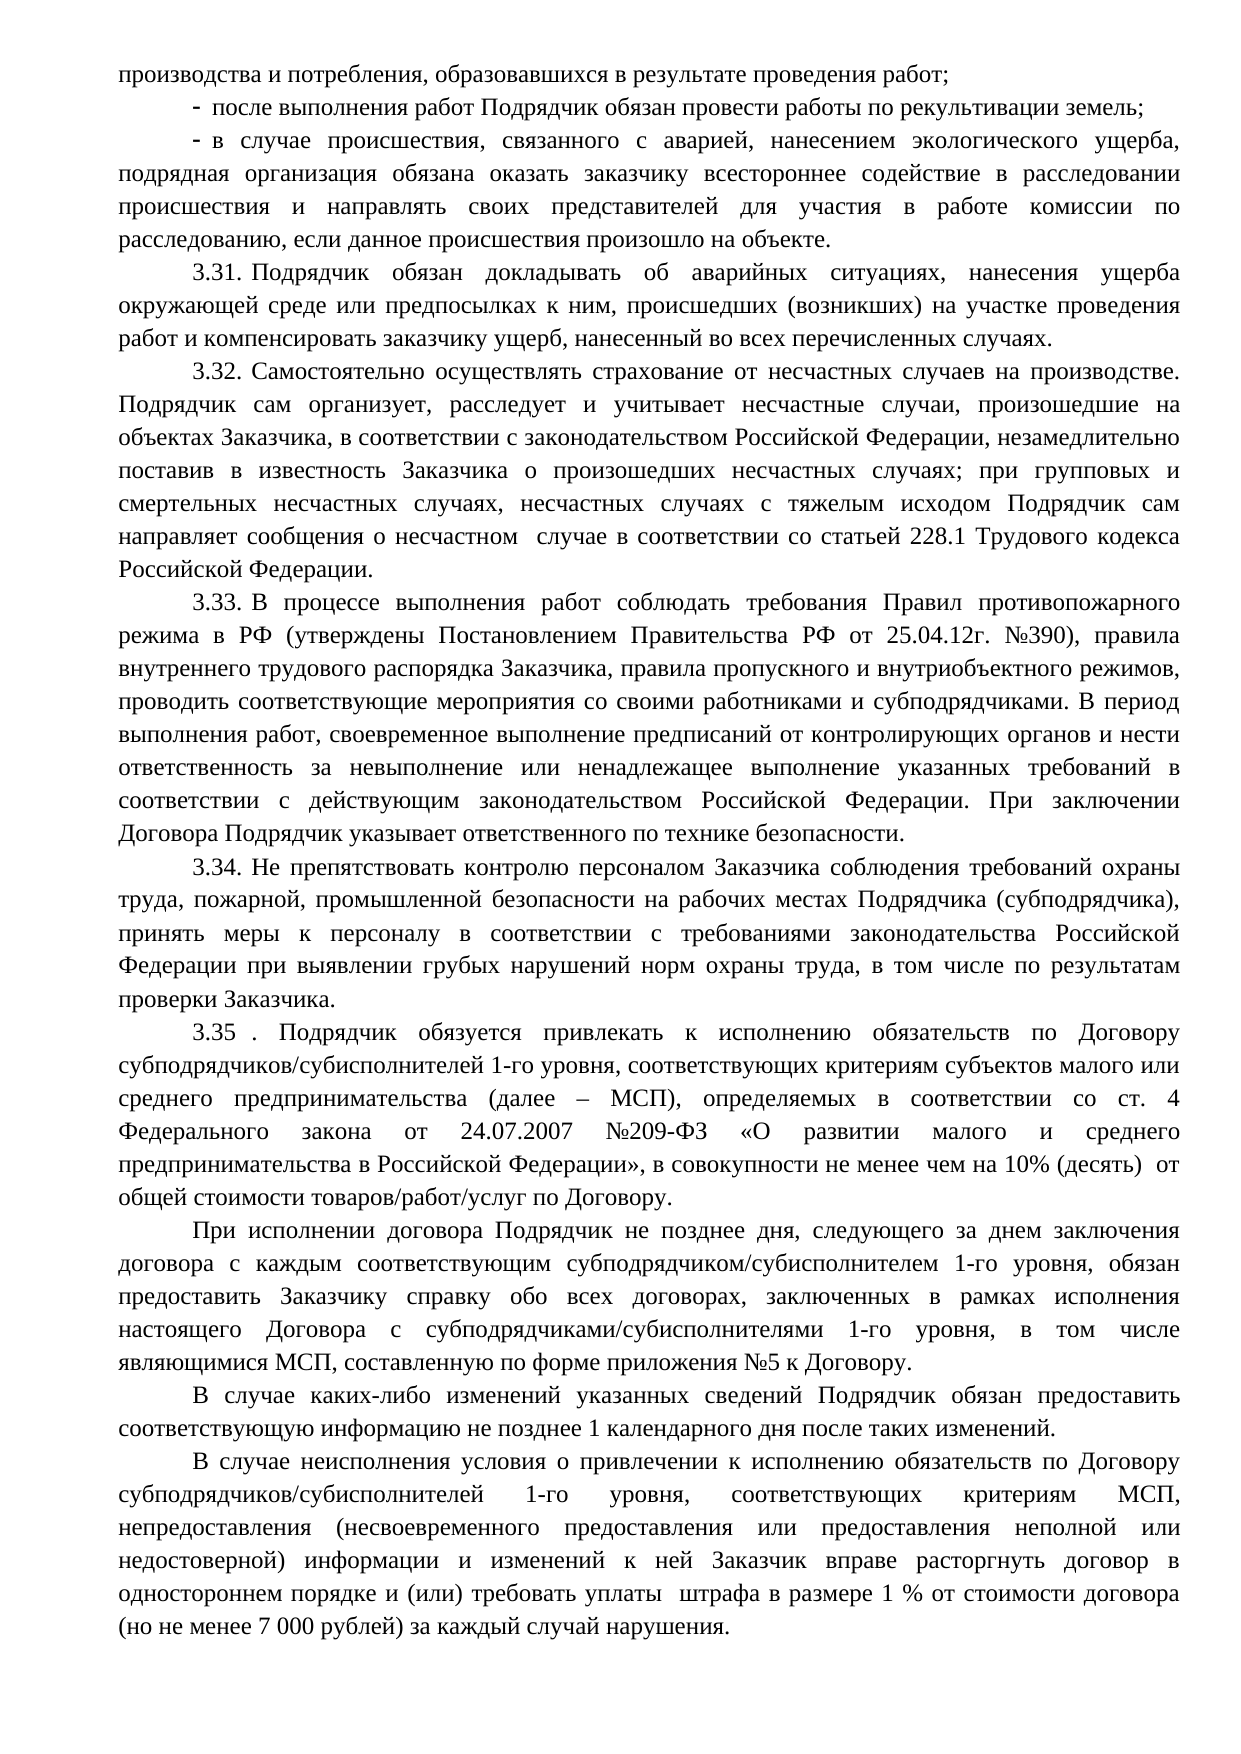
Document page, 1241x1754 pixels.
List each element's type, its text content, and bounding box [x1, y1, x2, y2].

list после выполнения работ Подрядчик обязан провести работы по рекультивации земель; [118, 92, 1181, 121]
list Не препятствовать контролю персоналом Заказчика соблюдения требований охраны труда, пожарной, промышленной безопасности на рабочих местах Подрядчика (субподрядчика), принять меры к персоналу в соответствии с требованиями законодательства Российской Федерации при выявлении грубых нарушений норм охраны труда, в том числе по результатам проверки Заказчика. [118, 852, 1181, 1012]
list Самостоятельно осуществлять страхование от несчастных случаев на производстве. Подрядчик сам организует, расследует и учитывает несчастные случаи, произошедшие на объектах Заказчика, в соответствии с законодательством Российской Федерации, незамедлительно поставив в известность Заказчика о произошедших несчастных случаях; при групповых и смертельных несчастных случаях, несчастных случаях с тяжелым исходом Подрядчик сам направляет сообщения о несчастном случае в соответствии со статьей 228.1 Трудового кодекса Российской Федерации. [118, 356, 1181, 583]
list Подрядчик обязан докладывать об аварийных ситуациях, нанесения ущерба окружающей среде или предпосылках к ним, происшедших (возникших) на участке проведения работ и компенсировать заказчику ущерб, нанесенный во всех перечисленных случаях. [118, 257, 1181, 352]
list В процессе выполнения работ соблюдать требования Правил противопожарного режима в РФ (утверждены Постановлением Правительства РФ от 25.04.12г. №390), правила внутреннего трудового распорядка Заказчика, правила пропускного и внутриобъектного режимов, проводить соответствующие мероприятия со своими работниками и субподрядчиками. В период выполнения работ, своевременное выполнение предписаний от контролирующих органов и нести ответственность за невыполнение или ненадлежащее выполнение указанных требований в соответствии с действующим законодательством Российской Федерации. При заключении Договора Подрядчик указывает ответственного по технике безопасности. [118, 587, 1181, 847]
text В случае каких-либо изменений указанных сведений Подрядчик обязан предоставить соответствующую информацию не позднее 1 календарного дня после таких изменений. [118, 1380, 1181, 1442]
text В случае неисполнения условия о привлечении к исполнению обязательств по Договору субподрядчиков/субисполнителей 1-го уровня, соответствующих критериям МСП, непредоставления (несвоевременного предоставления или предоставления неполной или недостоверной) информации и изменений к ней Заказчик вправе расторгнуть договор в одностороннем порядке и (или) требовать уплаты штрафа в размере 1 % от стоимости договора (но не менее 7 000 рублей) за каждый случай нарушения. [118, 1446, 1181, 1640]
list . Подрядчик обязуется привлекать к исполнению обязательств по Договору субподрядчиков/субисполнителей 1-го уровня, соответствующих критериям субъектов малого или среднего предпринимательства (далее – МСП), определяемых в соответствии со ст. 4 Федерального закона от 24.07.2007 №209-ФЗ «О развитии малого и среднего предпринимательства в Российской Федерации», в совокупности не менее чем на 10% (десять) от общей стоимости товаров/работ/услуг по Договору. [118, 1017, 1181, 1211]
text При исполнении договора Подрядчик не позднее дня, следующего за днем заключения договора с каждым соответствующим субподрядчиком/субисполнителем 1-го уровня, обязан предоставить Заказчику справку обо всех договорах, заключенных в рамках исполнения настоящего Договора с субподрядчиками/субисполнителями 1-го уровня, в том числе являющимися МСП, составленную по форме приложения №5 к Договору. [118, 1215, 1181, 1376]
list в случае происшествия, связанного с аварией, нанесением экологического ущерба, подрядная организация обязана оказать заказчику всестороннее содействие в расследовании происшествия и направлять своих представителей для участия в работе комиссии по расследованию, если данное происшествия произошло на объекте. [118, 125, 1181, 253]
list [118, 59, 1181, 88]
